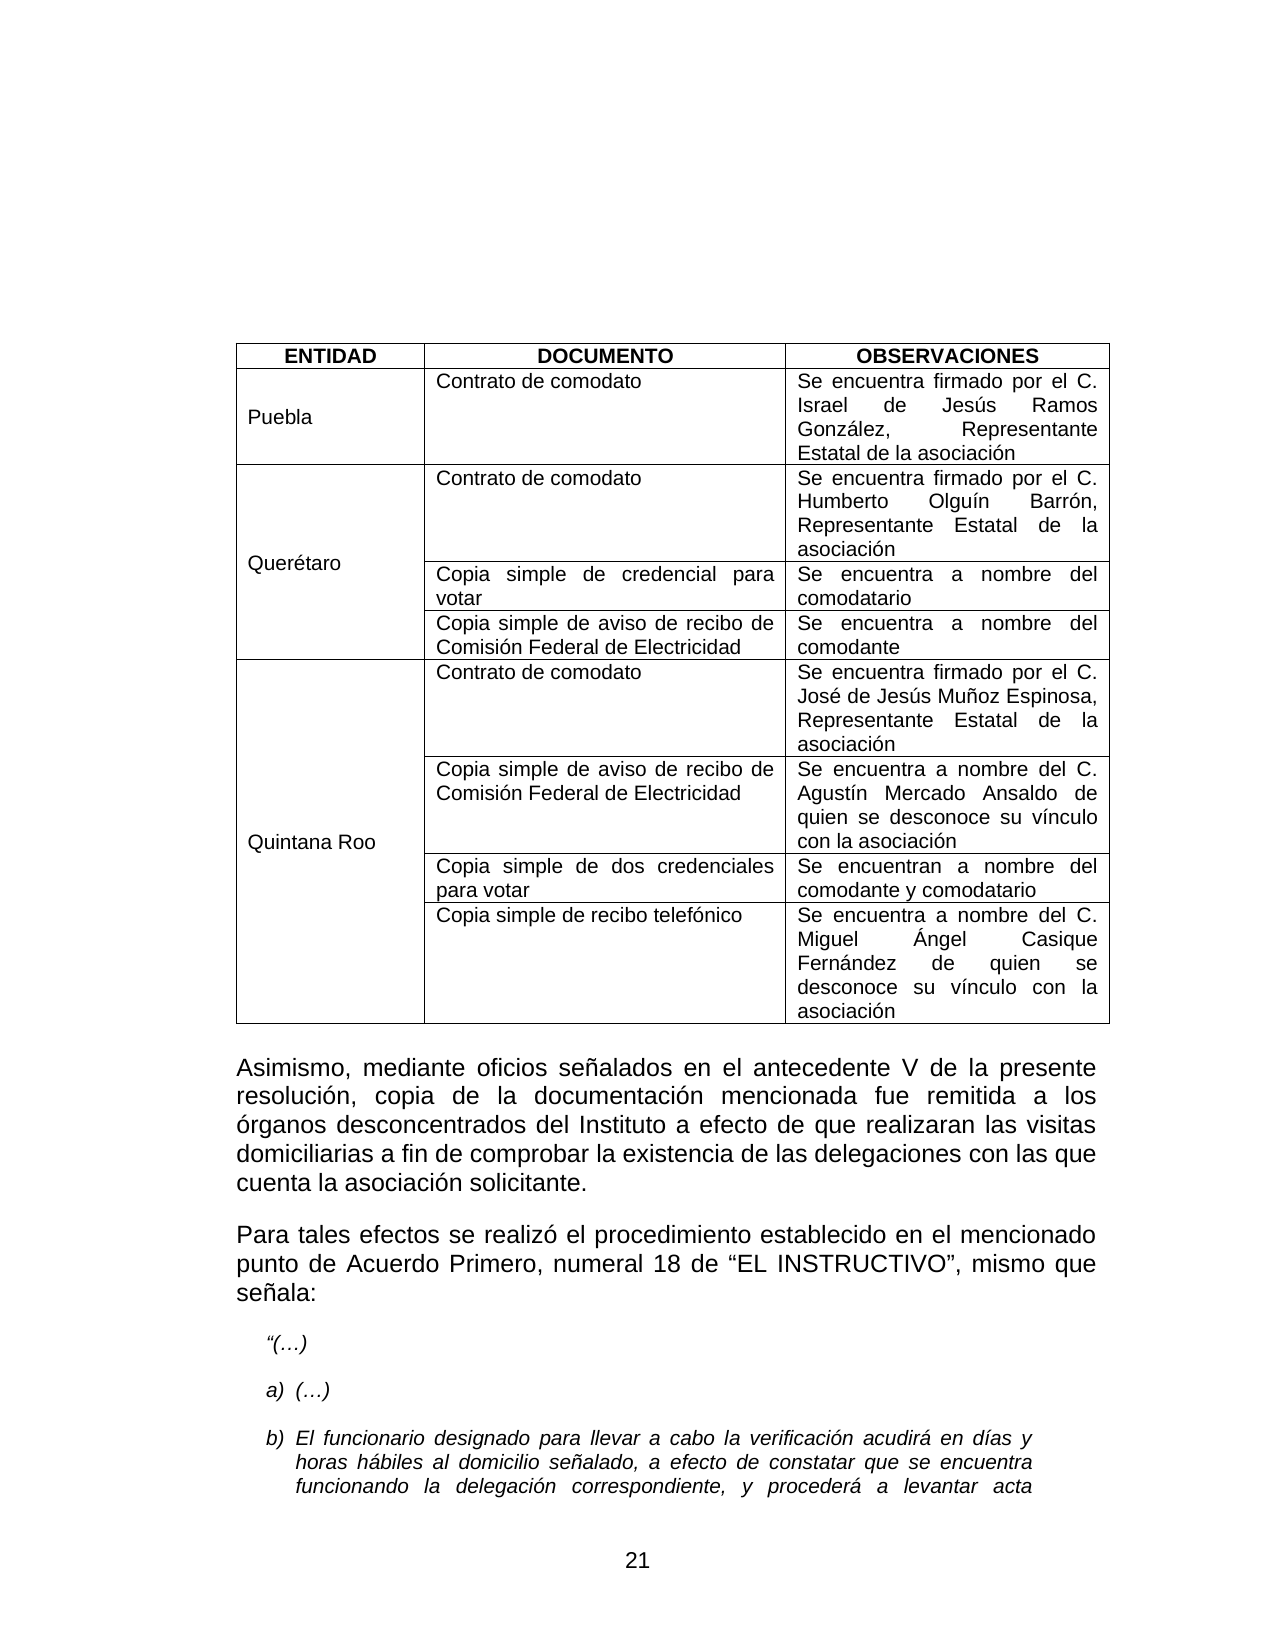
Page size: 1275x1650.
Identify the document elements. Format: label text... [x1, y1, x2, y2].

table_cell Contrato de comodato [425, 369, 785, 464]
table_cell Copia simple de aviso de recibo de Comisión Federal de Electricidad [425, 757, 785, 853]
table_header ENTIDAD [237, 344, 424, 367]
table_cell Puebla [237, 369, 424, 464]
list (…) [266, 1378, 1098, 1402]
table_cell Copia simple de dos credenciales para votar [425, 854, 785, 902]
table_cell Se encuentra firmado por el C. Israel de Jesús Ramos González, Representante Estatal de la asociación [786, 369, 1109, 464]
table_cell Contrato de comodato [425, 465, 785, 561]
table_cell Copia simple de credencial para votar [425, 562, 785, 610]
table_cell Se encuentra a nombre del comodatario [786, 562, 1109, 610]
table_cell Se encuentra a nombre del C. Miguel Ángel Casique Fernández de quien se desconoce su vínculo con la asociación [786, 903, 1109, 1023]
table_cell Se encuentra a nombre del comodante [786, 611, 1109, 659]
table_header OBSERVACIONES [786, 344, 1109, 367]
table_cell Copia simple de recibo telefónico [425, 903, 785, 1023]
table_cell Se encuentran a nombre del comodante y comodatario [786, 854, 1109, 902]
text Para tales efectos se realizó el procedimiento establecido en el mencionado punto de Acuerdo Primero, numeral 18 de “EL INSTRUCTIVO”, mismo que señala: [236, 1220, 1098, 1306]
table_cell Querétaro [237, 465, 424, 659]
table_cell Se encuentra a nombre del C. Agustín Mercado Ansaldo de quien se desconoce su vínculo con la asociación [786, 757, 1109, 853]
table_header DOCUMENTO [425, 344, 785, 367]
table_cell Quintana Roo [237, 660, 424, 1023]
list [266, 1426, 1033, 1498]
table_cell Se encuentra firmado por el C. José de Jesús Muñoz Espinosa, Representante Estatal de la asociación [786, 660, 1109, 756]
table_cell Contrato de comodato [425, 660, 785, 756]
text “(…) [266, 1330, 1098, 1354]
table_cell Se encuentra firmado por el C. Humberto Olguín Barrón, Representante Estatal de la asociación [786, 465, 1109, 561]
text Asimismo, mediante oficios señalados en el antecedente V de la presente resolución, copia de la documentación mencionada fue remitida a los órganos desconcentrados del Instituto a efecto de que realizaran las visitas domiciliarias a fin de comprobar la existencia de las delegaciones con las que cuenta la asociación solicitante. [236, 1052, 1098, 1196]
table_cell Copia simple de aviso de recibo de Comisión Federal de Electricidad [425, 611, 785, 659]
